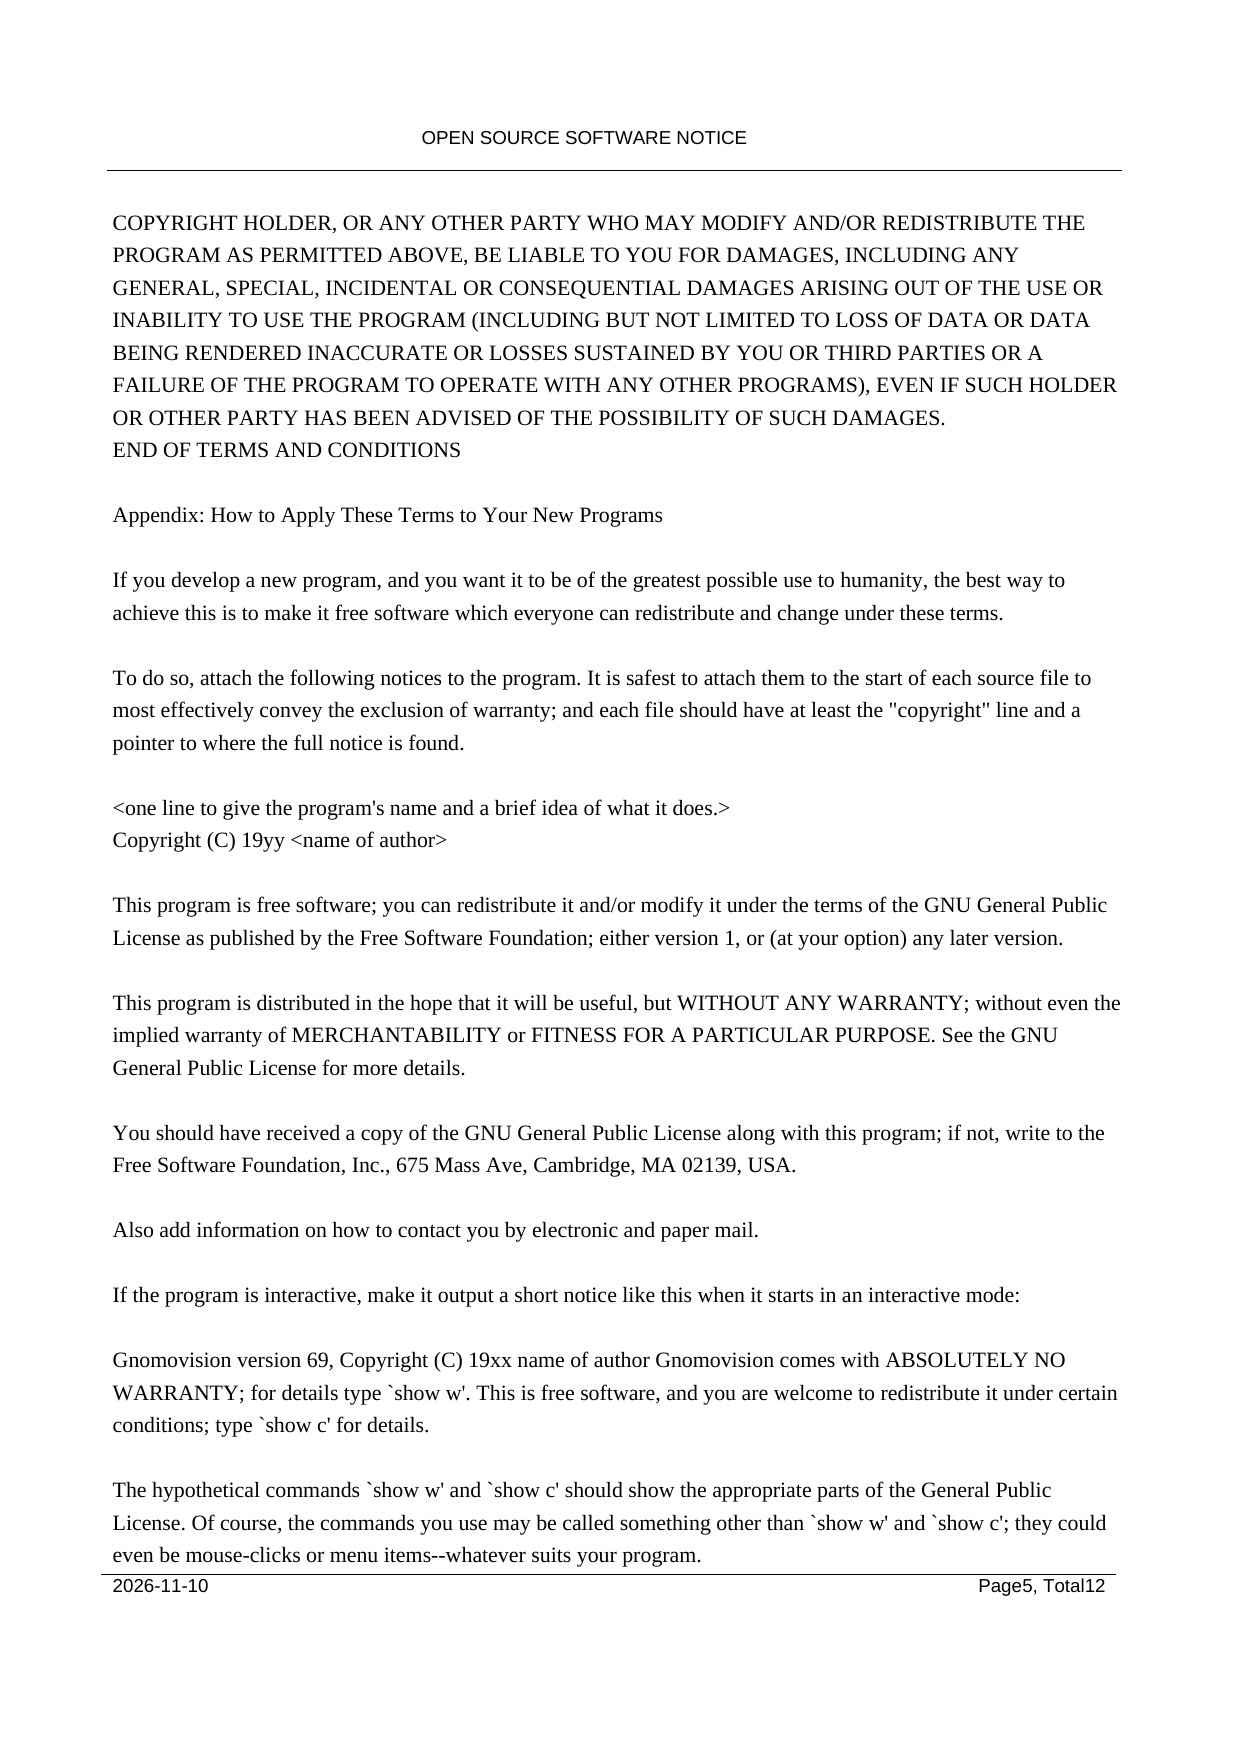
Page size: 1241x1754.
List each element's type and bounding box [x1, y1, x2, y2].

text [112, 206, 1128, 1571]
